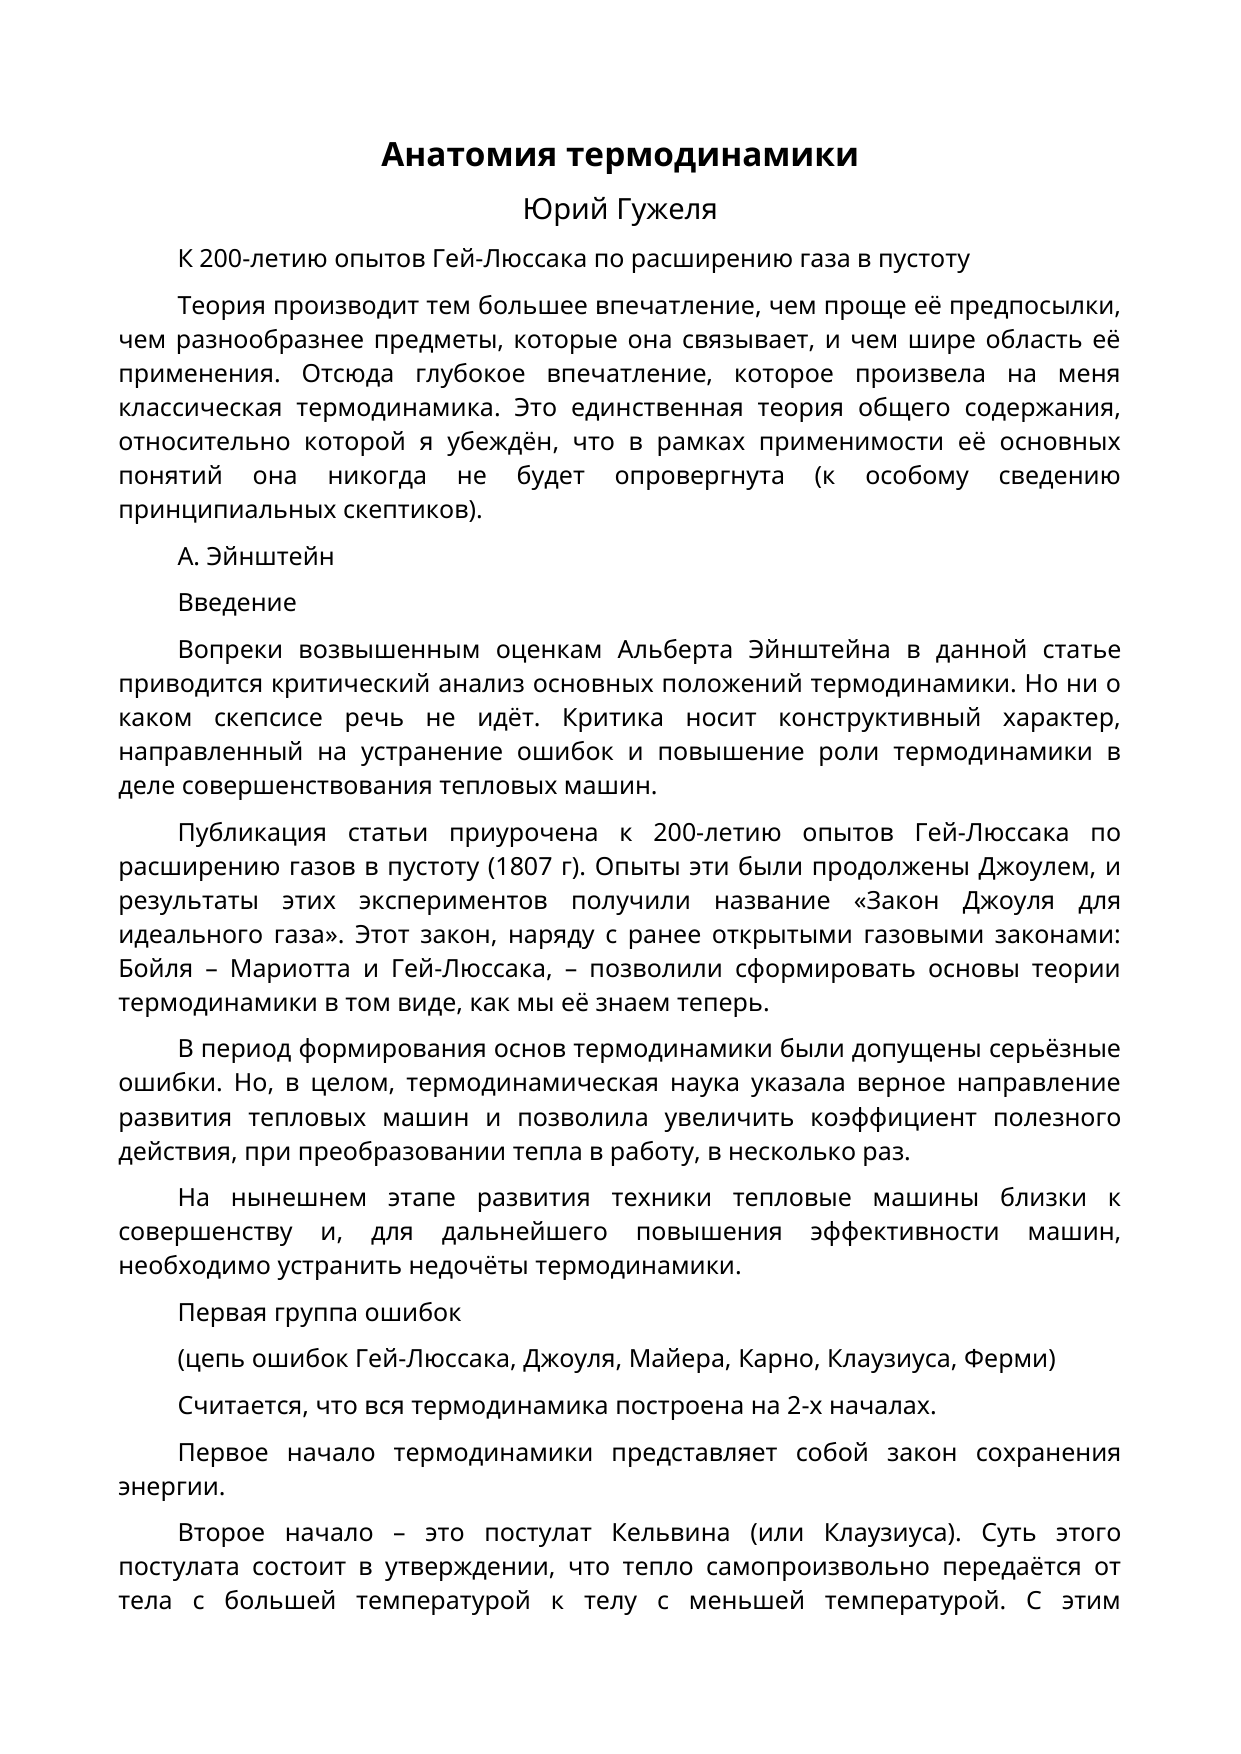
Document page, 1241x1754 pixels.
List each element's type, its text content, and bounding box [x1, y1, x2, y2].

text На нынешнем этапе развития техники тепловые машины близки к совершенству и, для дальнейшего повышения эффективности машин, необходимо устранить недочёты термодинамики. [118, 1180, 1122, 1282]
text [118, 1515, 1122, 1617]
text Юрий Гужеля [118, 188, 1122, 228]
text Вопреки возвышенным оценкам Альберта Эйнштейна в данной статье приводится критический анализ основных положений термодинамики. Но ни о каком скепсисе речь не идёт. Критика носит конструктивный характер, направленный на устранение ошибок и повышение роли термодинамики в деле совершенствования тепловых машин. [118, 631, 1122, 802]
text А. Эйнштейн [118, 538, 1122, 572]
text Первое начало термодинамики представляет собой закон сохранения энергии. [118, 1434, 1122, 1502]
text Первая группа ошибок [118, 1294, 1122, 1328]
text Публикация статьи приурочена к 200-летию опытов Гей-Люссака по расширению газов в пустоту (1807 г). Опыты эти были продолжены Джоулем, и результаты этих экспериментов получили название «Закон Джоуля для идеального газа». Этот закон, наряду с ранее открытыми газовыми законами: Бойля – Мариотта и Гей-Люссака, – позволили сформировать основы теории термодинамики в том виде, как мы её знаем теперь. [118, 814, 1122, 1018]
text В период формирования основ термодинамики были допущены серьёзные ошибки. Но, в целом, термодинамическая наука указала верное направление развития тепловых машин и позволила увеличить коэффициент полезного действия, при преобразовании тепла в работу, в несколько раз. [118, 1031, 1122, 1167]
text Анатомия термодинамики [118, 131, 1122, 176]
text К 200-летию опытов Гей-Люссака по расширению газа в пустоту [118, 241, 1122, 275]
text Считается, что вся термодинамика построена на 2-х началах. [118, 1388, 1122, 1422]
text (цепь ошибок Гей-Люссака, Джоуля, Майера, Карно, Клаузиуса, Ферми) [118, 1341, 1122, 1375]
text Введение [118, 585, 1122, 619]
text Теория производит тем большее впечатление, чем проще её предпосылки, чем разнообразнее предметы, которые она связывает, и чем шире область её применения. Отсюда глубокое впечатление, которое произвела на меня классическая термодинамика. Это единственная теория общего содержания, относительно которой я убеждён, что в рамках применимости её основных понятий она никогда не будет опровергнута (к особому сведению принципиальных скептиков). [118, 287, 1122, 526]
